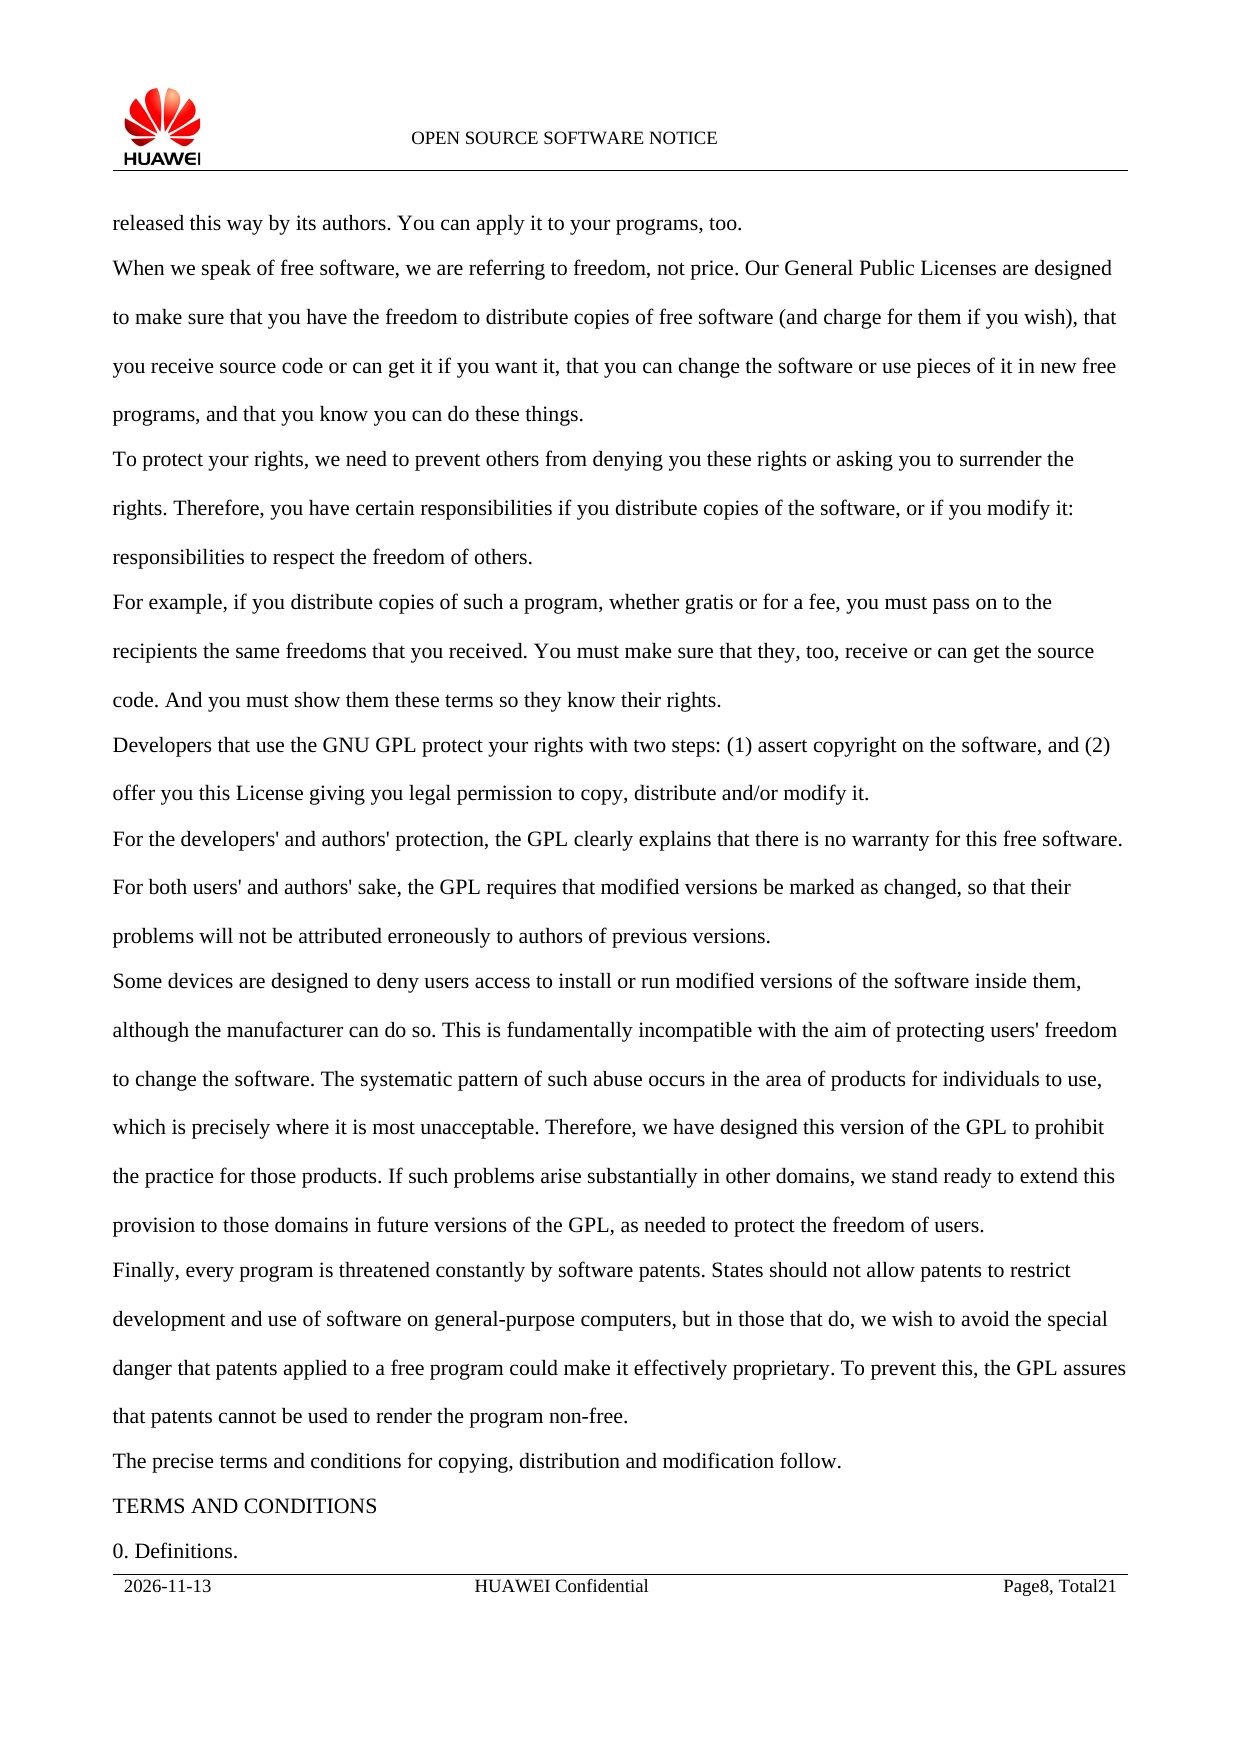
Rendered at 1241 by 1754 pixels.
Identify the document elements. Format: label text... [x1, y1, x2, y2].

picture [124, 88, 201, 165]
text 0. Definitions. [112, 1535, 1128, 1567]
text For the developers' and authors' protection, the GPL clearly explains that there is no warranty for this free software. For both users' and authors' sake, the GPL requires that modified versions be marked as changed, so that their problems will not be attributed erroneously to authors of previous versions. [112, 822, 1128, 952]
text For example, if you distribute copies of such a program, whether gratis or for a fee, you must pass on to the recipients the same freedoms that you received. You must make sure that they, too, receive or can get the source code. And you must show them these terms so they know their rights. [112, 585, 1128, 715]
text TERMS AND CONDITIONS [112, 1490, 1128, 1522]
text Developers that use the GNU GPL protect your rights with two steps: (1) assert copyright on the software, and (2) offer you this License giving you legal permission to copy, distribute and/or modify it. [112, 728, 1128, 809]
text To protect your rights, we need to prevent others from denying you these rights or asking you to surrender the rights. Therefore, you have certain responsibilities if you distribute copies of the software, or if you modify it: responsibilities to respect the freedom of others. [112, 443, 1128, 573]
text Some devices are designed to deny users access to install or run modified versions of the software inside them, although the manufacturer can do so. This is fundamentally incompatible with the aim of protecting users' freedom to change the software. The systematic pattern of such abuse occurs in the area of products for individuals to use, which is precisely where it is most unacceptable. Therefore, we have designed this version of the GPL to prohibit the practice for those products. If such problems arise substantially in other domains, we stand ready to extend this provision to those domains in future versions of the GPL, as needed to protect the freedom of users. [112, 964, 1128, 1241]
text The precise terms and conditions for copying, distribution and modification follow. [112, 1445, 1128, 1477]
text Finally, every program is threatened constantly by software patents. States should not allow patents to restrict development and use of software on general-purpose computers, but in those that do, we wish to avoid the special danger that patents applied to a free program could make it effectively proprietary. To prevent this, the GPL assures that patents cannot be used to render the program non-free. [112, 1253, 1128, 1432]
text When we speak of free software, we are referring to freedom, not price. Our General Public Licenses are designed to make sure that you have the freedom to distribute copies of free software (and charge for them if you wish), that you receive source code or can get it if you want it, that you can change the software or use pieces of it in new free programs, and that you know you can do these things. [112, 251, 1128, 430]
